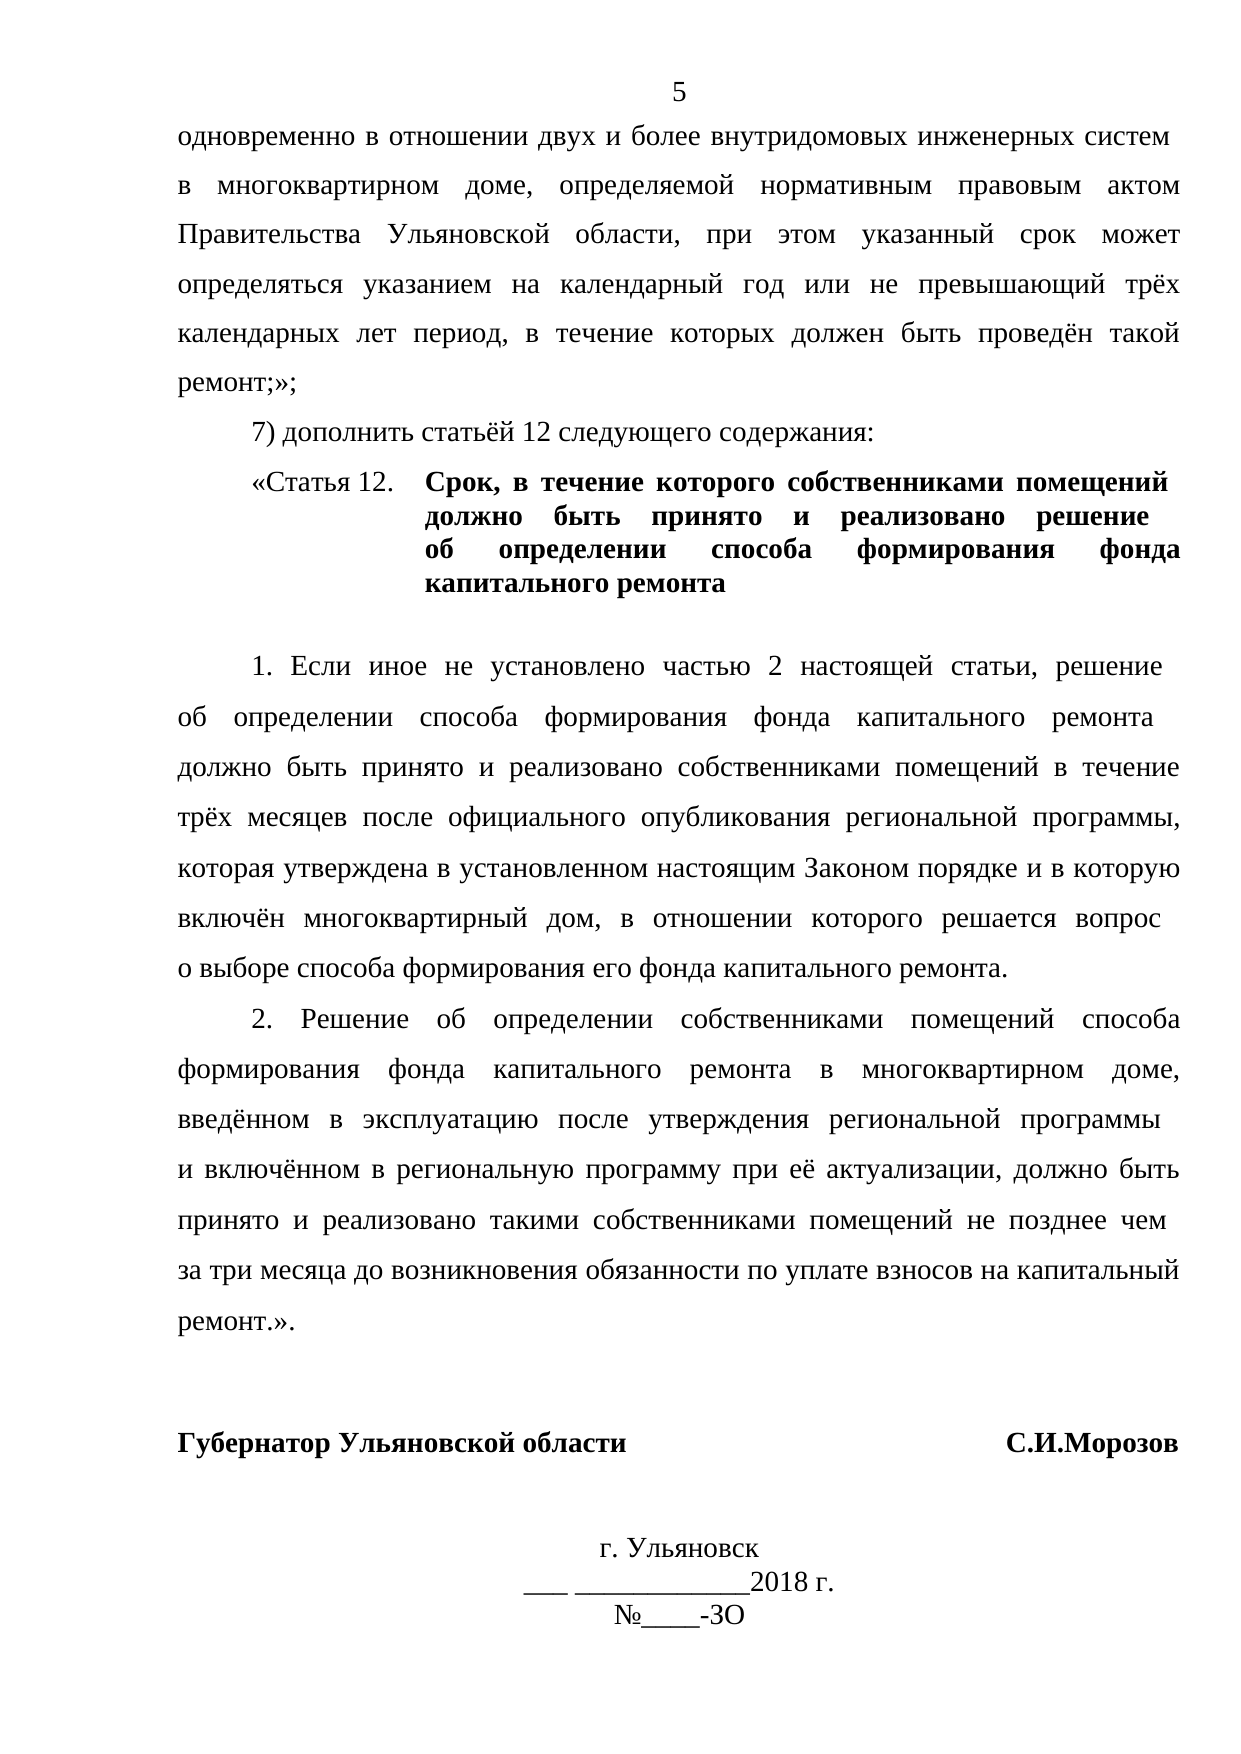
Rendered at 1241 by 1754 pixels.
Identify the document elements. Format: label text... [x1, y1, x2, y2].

text №____-ЗО [177, 1597, 1181, 1631]
table_header «Статья 12. [166, 464, 413, 598]
text ___ ____________2018 г. [177, 1564, 1181, 1597]
text Губернатор Ульяновской области С.И.Морозов [177, 1425, 1181, 1458]
text 2. Решение об определении собственниками помещений способа формирования фонда капитального ремонта в многоквартирном доме, введённом в эксплуатацию после утверждения региональной программы и включённом в региональную программу при её актуализации, должно быть принято и реализовано такими собственниками помещений не позднее чем за три месяца до возникновения обязанности по уплате взносов на капитальный ремонт.». [177, 1001, 1181, 1336]
text 1. Если иное не установлено частью 2 настоящей статьи, решение об определении способа формирования фонда капитального ремонта должно быть принято и реализовано собственниками помещений в течение трёх месяцев после официального опубликования региональной программы, которая утверждена в установленном настоящим Законом порядке и в которую включён многоквартирный дом, в отношении которого решается вопрос о выборе способа формирования его фонда капитального ремонта. [177, 648, 1181, 984]
table_header Срок, в течение которого собственниками помещений должно быть принято и реализовано решение об определении способа формирования фонда капитального ремонта [413, 464, 1192, 598]
text 7) дополнить статьёй 12 следующего содержания: [177, 414, 1181, 447]
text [177, 118, 1181, 398]
text г. Ульяновск [177, 1530, 1181, 1564]
